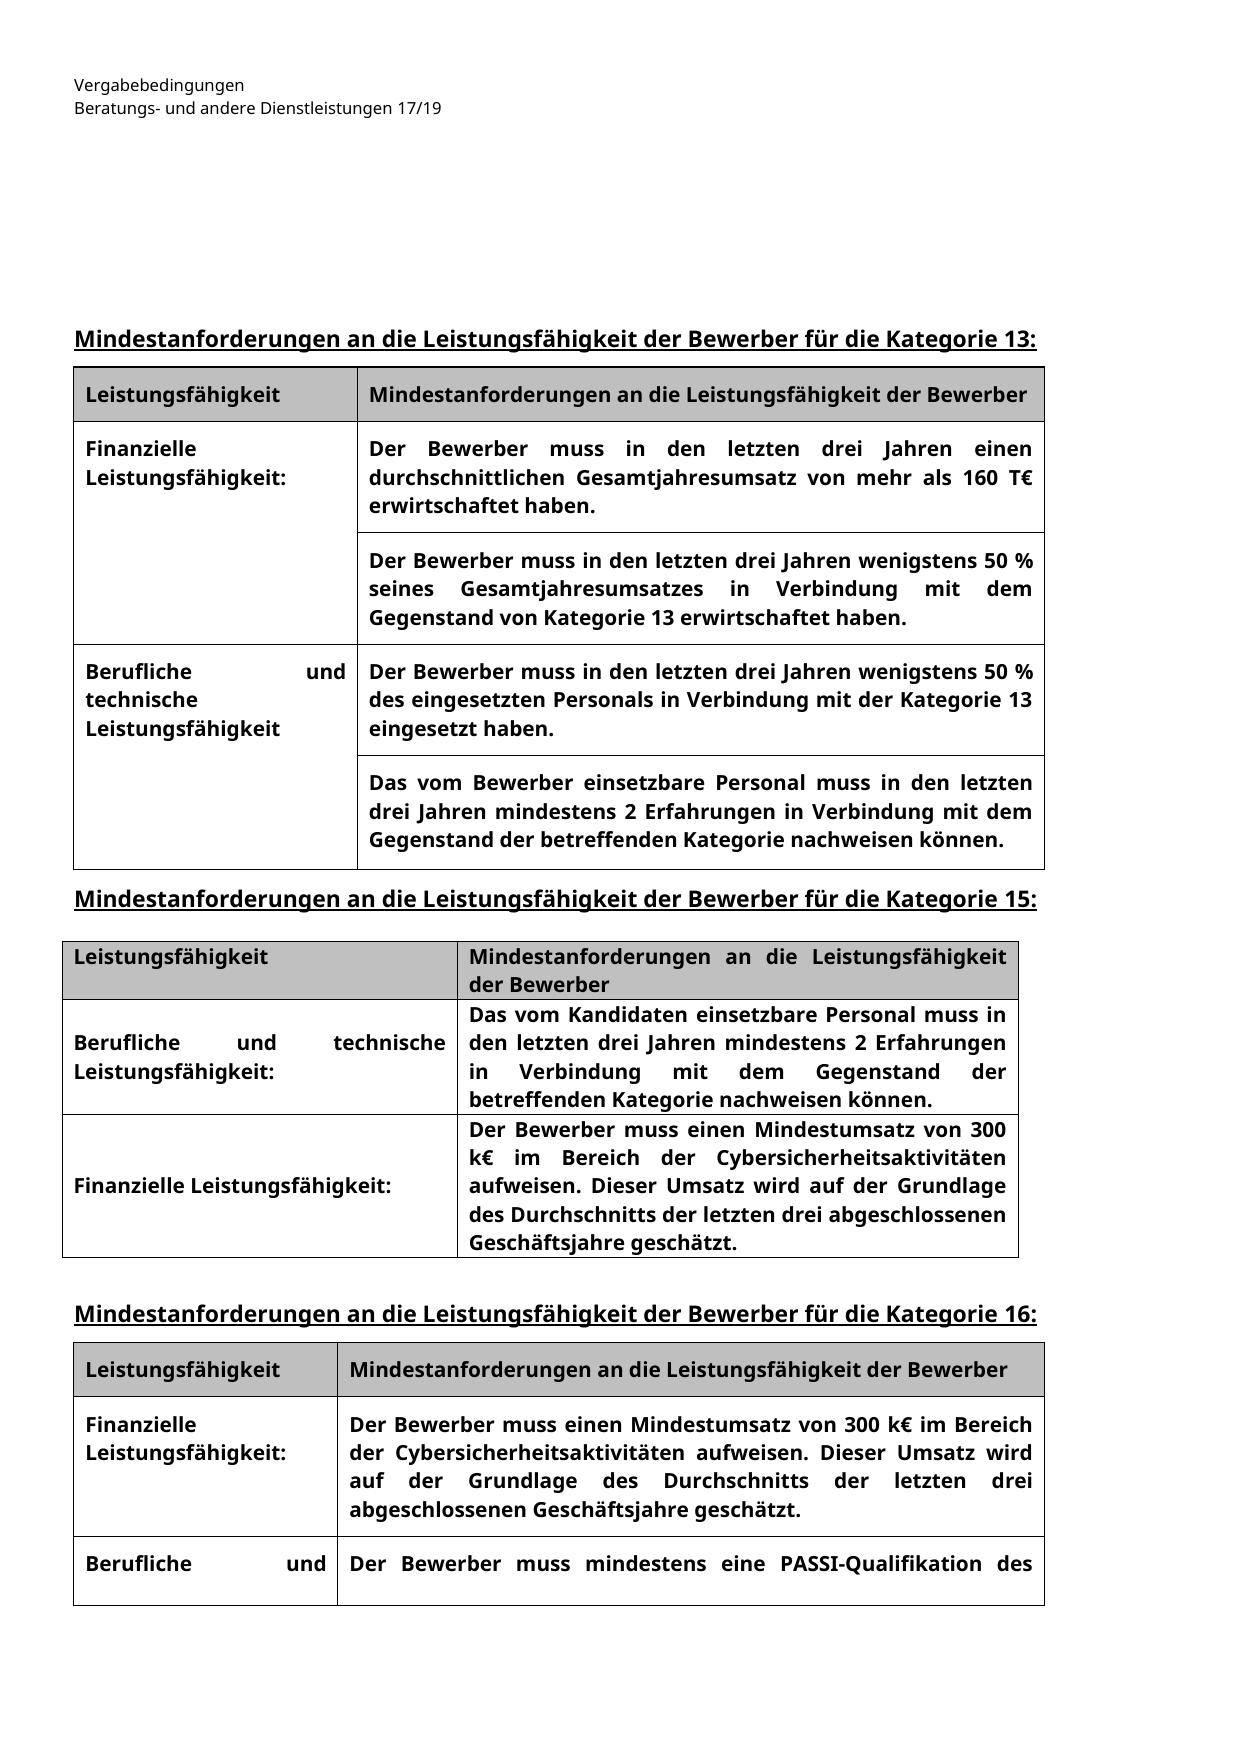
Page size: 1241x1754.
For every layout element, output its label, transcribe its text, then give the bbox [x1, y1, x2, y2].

table_cell Das vom Bewerber einsetzbare Personal muss in den letzten drei Jahren mindestens 2 Erfahrungen in Verbindung mit dem Gegenstand der betreffenden Kategorie nachweisen können. [358, 756, 1044, 869]
table_header Mindestanforderungen an die Leistungsfähigkeit der Bewerber [338, 1343, 1044, 1396]
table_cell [338, 1537, 1044, 1605]
table_cell Der Bewerber muss in den letzten drei Jahren einen durchschnittlichen Gesamtjahresumsatz von mehr als 160 T€ erwirtschaftet haben. [358, 422, 1044, 532]
text Mindestanforderungen an die Leistungsfähigkeit der Bewerber für die Kategorie 13: [74, 323, 1167, 354]
table_cell Finanzielle Leistungsfähigkeit: [74, 1397, 337, 1536]
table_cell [74, 1537, 337, 1605]
table_cell Finanzielle Leistungsfähigkeit: [74, 422, 357, 644]
table_cell Der Bewerber muss in den letzten drei Jahren wenigstens 50 % seines Gesamtjahresumsatzes in Verbindung mit dem Gegenstand von Kategorie 13 erwirtschaftet haben. [358, 533, 1044, 644]
table_cell Der Bewerber muss einen Mindestumsatz von 300 k€ im Bereich der Cybersicherheitsaktivitäten aufweisen. Dieser Umsatz wird auf der Grundlage des Durchschnitts der letzten drei abgeschlossenen Geschäftsjahre geschätzt. [338, 1397, 1044, 1536]
table_header Mindestanforderungen an die Leistungsfähigkeit der Bewerber [358, 368, 1044, 421]
table_cell Der Bewerber muss einen Mindestumsatz von 300 k€ im Bereich der Cybersicherheitsaktivitäten aufweisen. Dieser Umsatz wird auf der Grundlage des Durchschnitts der letzten drei abgeschlossenen Geschäftsjahre geschätzt. [458, 1115, 1018, 1257]
table_cell Das vom Kandidaten einsetzbare Personal muss in den letzten drei Jahren mindestens 2 Erfahrungen in Verbindung mit dem Gegenstand der betreffenden Kategorie nachweisen können. [458, 1000, 1018, 1114]
table_cell Finanzielle Leistungsfähigkeit: [63, 1115, 457, 1257]
table_header Leistungsfähigkeit [63, 942, 457, 999]
table_cell Berufliche und technische Leistungsfähigkeit [74, 645, 357, 869]
table_header Leistungsfähigkeit [74, 368, 357, 421]
table_header Leistungsfähigkeit [74, 1343, 337, 1396]
text Mindestanforderungen an die Leistungsfähigkeit der Bewerber für die Kategorie 15: [74, 883, 1167, 914]
text Mindestanforderungen an die Leistungsfähigkeit der Bewerber für die Kategorie 16: [74, 1298, 1167, 1329]
table_header Mindestanforderungen an die Leistungsfähigkeit der Bewerber [458, 942, 1018, 999]
table_cell Berufliche und technische Leistungsfähigkeit: [63, 1000, 457, 1114]
table_cell Der Bewerber muss in den letzten drei Jahren wenigstens 50 % des eingesetzten Personals in Verbindung mit der Kategorie 13 eingesetzt haben. [358, 645, 1044, 755]
